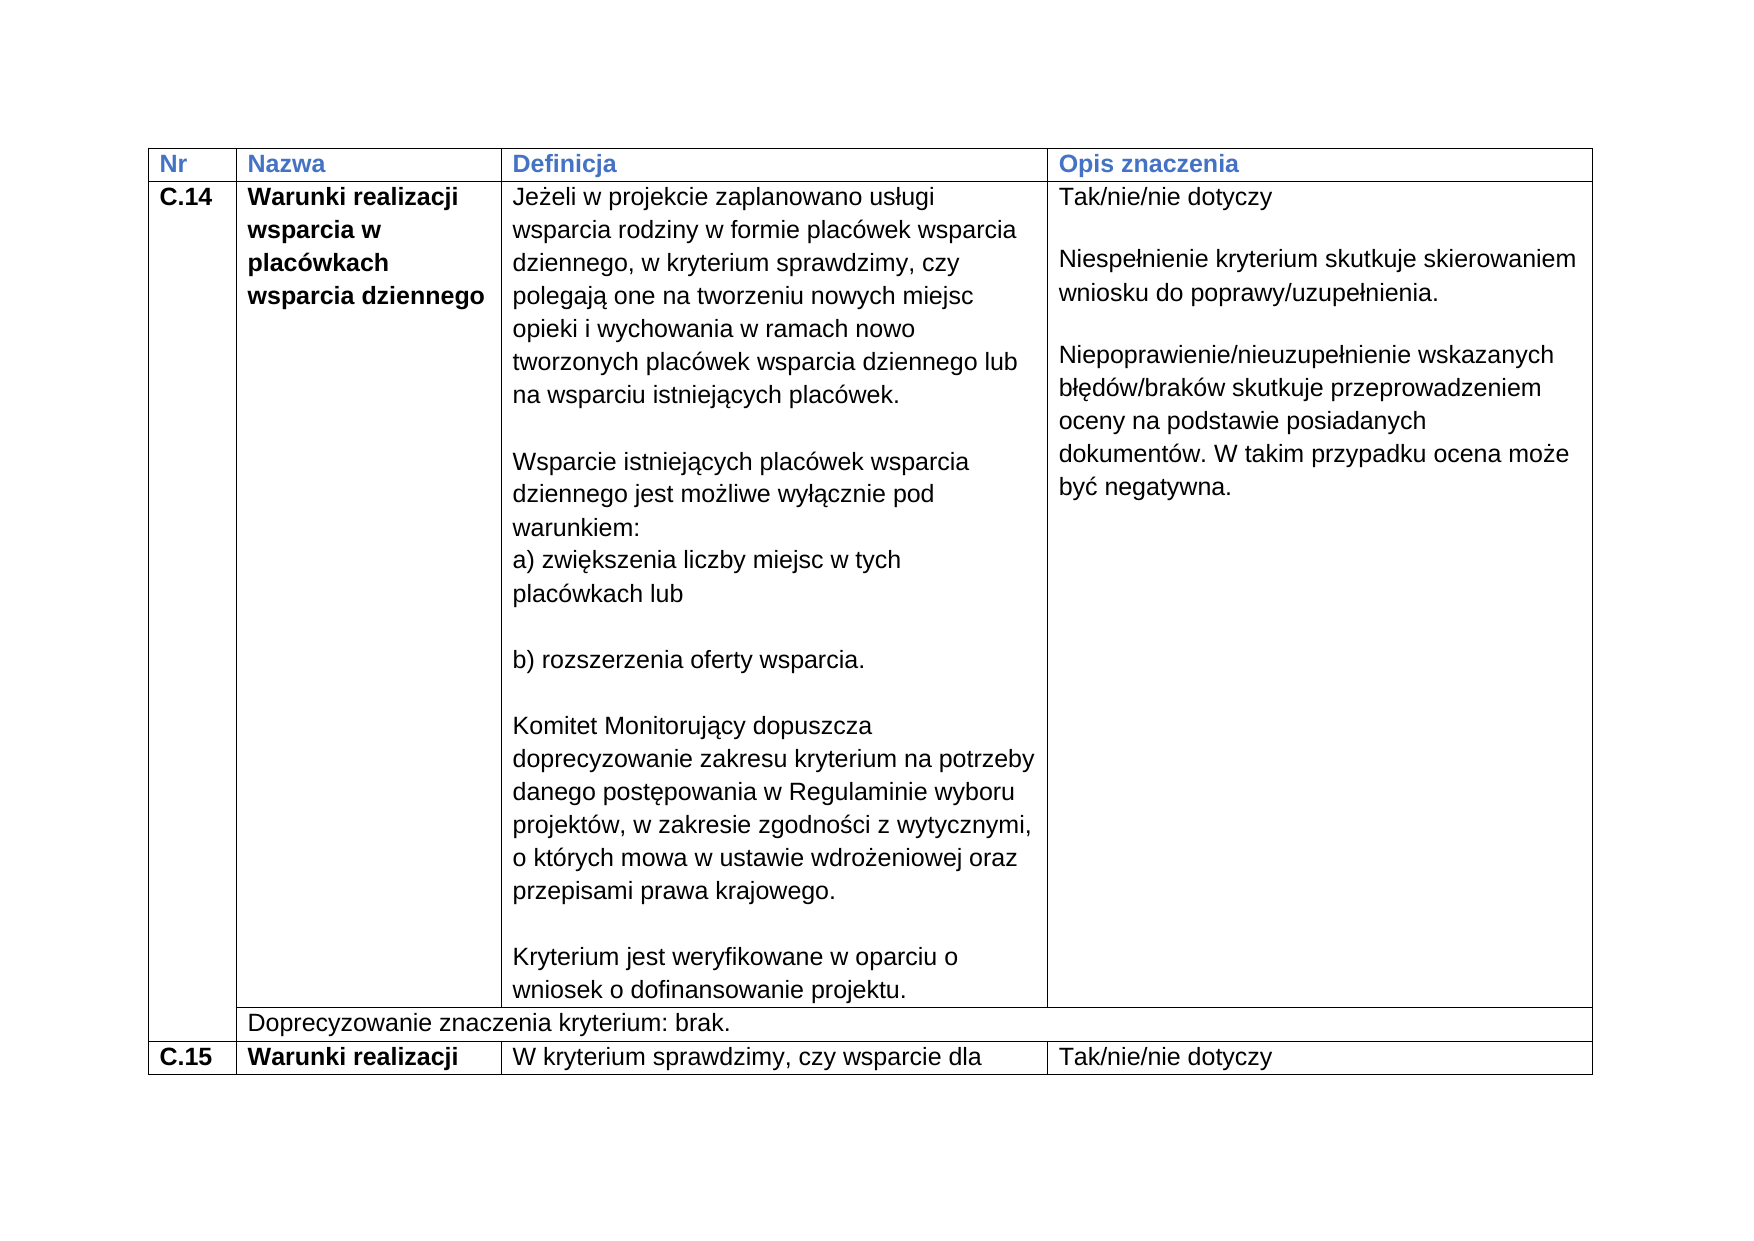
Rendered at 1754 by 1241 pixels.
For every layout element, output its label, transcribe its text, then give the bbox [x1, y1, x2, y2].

table_header Nazwa [237, 149, 501, 181]
table_cell Doprecyzowanie znaczenia kryterium: brak. [237, 1008, 1592, 1041]
table_cell Jeżeli w projekcie zaplanowano usługi wsparcia rodziny w formie placówek wsparcia dziennego, w kryterium sprawdzimy, czy polegają one na tworzeniu nowych miejsc opieki i wychowania w ramach nowo tworzonych placówek wsparcia dziennego lub na wsparciu istniejących placówek. Wsparcie istniejących placówek wsparcia dziennego jest możliwe wyłącznie pod warunkiem: a) zwiększenia liczby miejsc w tych placówkach lub b) rozszerzenia oferty wsparcia. Komitet Monitorujący dopuszcza doprecyzowanie zakresu kryterium na potrzeby danego postępowania w Regulaminie wyboru projektów, w zakresie zgodności z wytycznymi, o których mowa w ustawie wdrożeniowej oraz przepisami prawa krajowego. Kryterium jest weryfikowane w oparciu o wniosek o dofinansowanie projektu. [502, 182, 1047, 1007]
table_cell C.14 [149, 182, 236, 1041]
table_header Definicja [502, 149, 1047, 181]
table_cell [237, 1042, 501, 1074]
table_cell Warunki realizacji wsparcia w placówkach wsparcia dziennego [237, 182, 501, 1007]
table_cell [1048, 1042, 1592, 1074]
table_header Opis znaczenia [1048, 149, 1592, 181]
table_cell C.15 [149, 1042, 236, 1074]
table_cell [502, 1042, 1047, 1074]
table_header Nr [149, 149, 236, 181]
